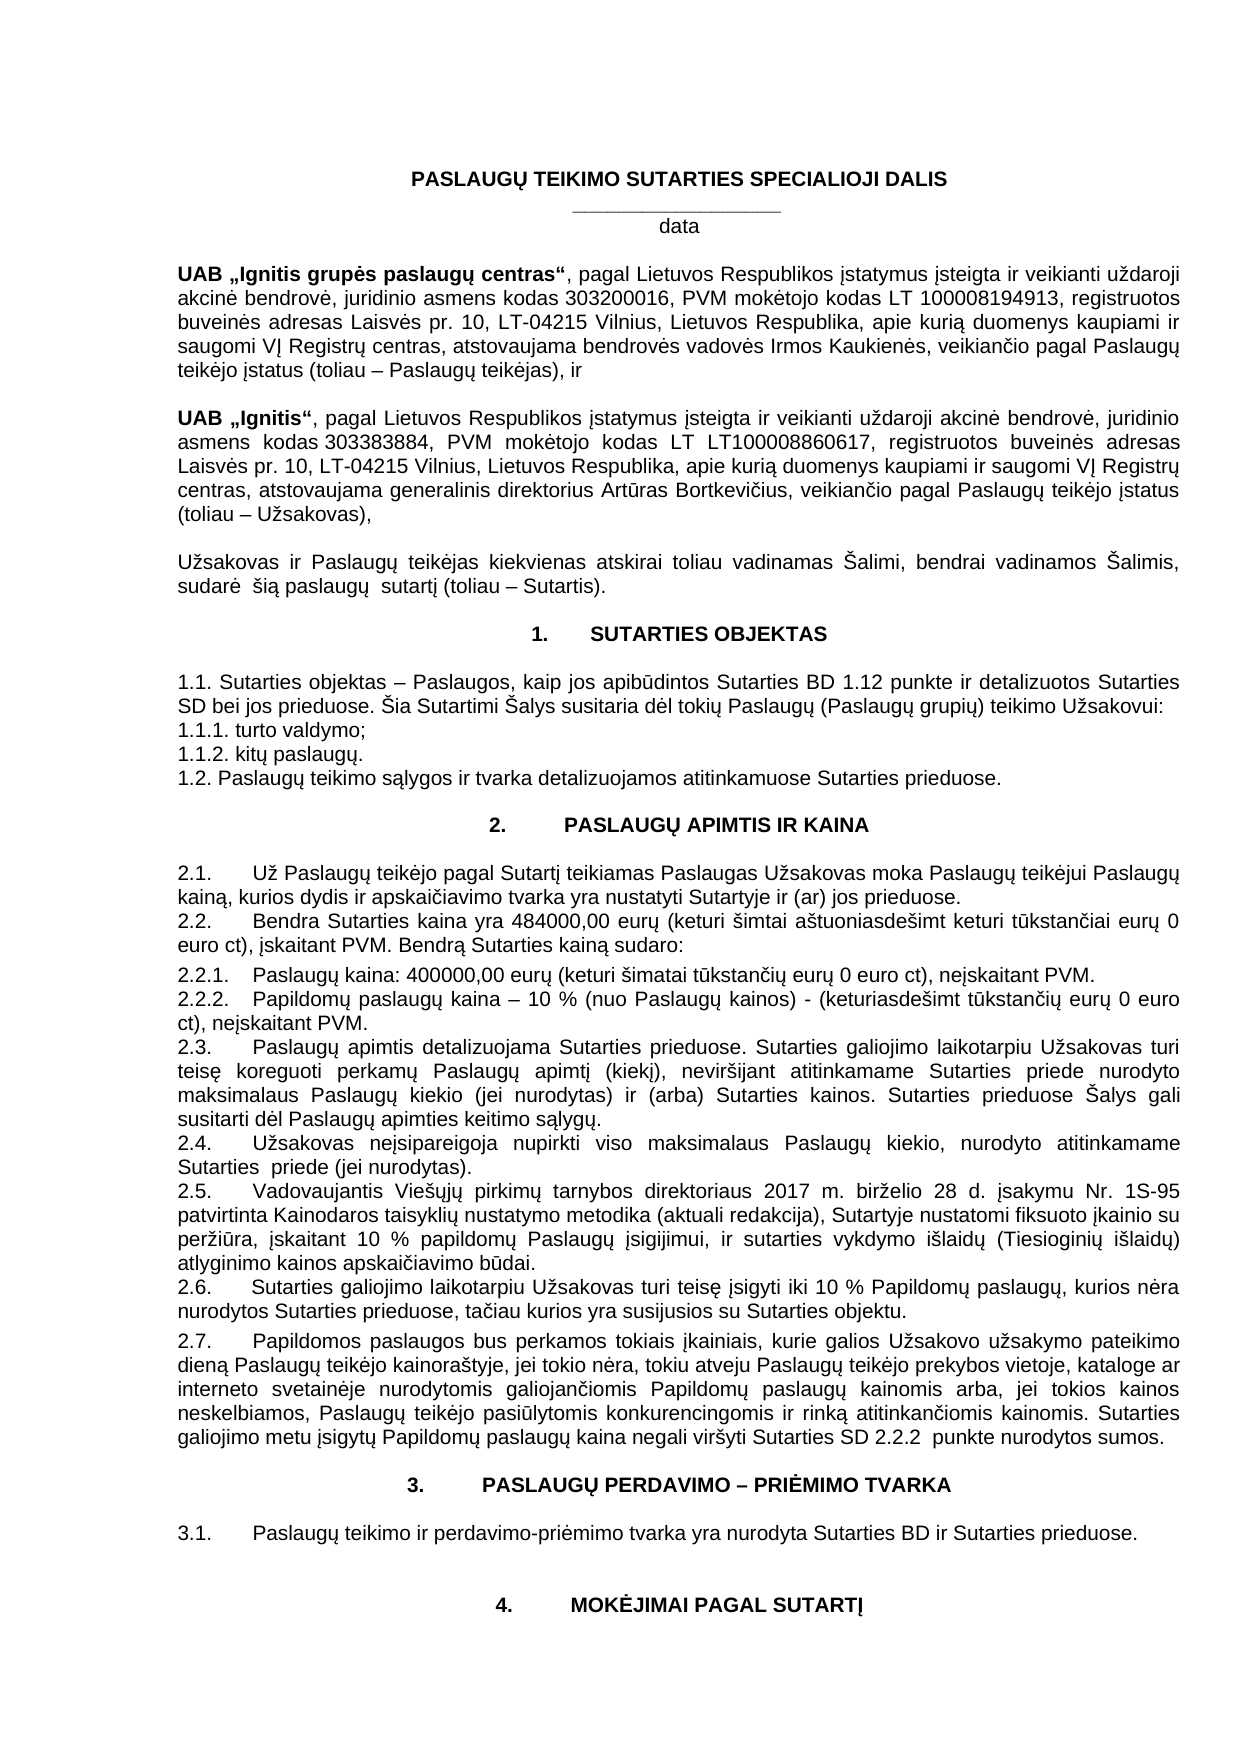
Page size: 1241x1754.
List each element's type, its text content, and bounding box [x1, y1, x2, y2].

list Sutarties galiojimo laikotarpiu Užsakovas turi teisę įsigyti iki 10 % Papildomų paslaugų, kurios nėra nurodytos Sutarties prieduose, tačiau kurios yra susijusios su Sutarties objektu. [177, 1275, 1181, 1323]
list PASLAUGŲ PERDAVIMO – PRIĖMIMO TVARKA [177, 1473, 1181, 1497]
list Papildomos paslaugos bus perkamos tokiais įkainiais, kurie galios Užsakovo užsakymo pateikimo dieną Paslaugų teikėjo kainoraštyje, jei tokio nėra, tokiu atveju Paslaugų teikėjo prekybos vietoje, kataloge ar interneto svetainėje nurodytomis galiojančiomis Papildomų paslaugų kainomis arba, jei tokios kainos neskelbiamos, Paslaugų teikėjo pasiūlytomis konkurencingomis ir rinką atitinkančiomis kainomis. Sutarties galiojimo metu įsigytų Papildomų paslaugų kaina negali viršyti Sutarties SD 2.2.2 punkte nurodytos sumos. [177, 1329, 1181, 1449]
list Užsakovas ir Paslaugų teikėjas kiekvienas atskirai toliau vadinamas Šalimi, bendrai vadinamos Šalimis, sudarė šią paslaugų sutartį (toliau – Sutartis). [177, 550, 1181, 598]
list Vadovaujantis Viešųjų pirkimų tarnybos direktoriaus 2017 m. birželio 28 d. įsakymu Nr. 1S-95 patvirtinta Kainodaros taisyklių nustatymo metodika (aktuali redakcija), Sutartyje nustatomi fiksuoto įkainio su peržiūra, įskaitant 10 % papildomų Paslaugų įsigijimui, ir sutarties vykdymo išlaidų (Tiesioginių išlaidų) atlyginimo kainos apskaičiavimo būdai. [177, 1179, 1181, 1275]
text UAB „Ignitis“, pagal Lietuvos Respublikos įstatymus įsteigta ir veikianti uždaroji akcinė bendrovė, juridinio asmens kodas 303383884, PVM mokėtojo kodas LT LT100008860617, registruotos buveinės adresas Laisvės pr. 10, LT-04215 Vilnius, Lietuvos Respublika, apie kurią duomenys kaupiami ir saugomi VĮ Registrų centras, atstovaujama generalinis direktorius Artūras Bortkevičius, veikiančio pagal Paslaugų teikėjo įstatus (toliau – Užsakovas), [177, 406, 1181, 526]
list Už Paslaugų teikėjo pagal Sutartį teikiamas Paslaugas Užsakovas moka Paslaugų teikėjui Paslaugų kainą, kurios dydis ir apskaičiavimo tvarka yra nustatyti Sutartyje ir (ar) jos prieduose. [177, 861, 1181, 909]
list Papildomų paslaugų kaina – 10 % (nuo Paslaugų kainos) - (keturiasdešimt tūkstančių eurų 0 euro ct), neįskaitant PVM. [177, 987, 1181, 1035]
text UAB „Ignitis grupės paslaugų centras“, pagal Lietuvos Respublikos įstatymus įsteigta ir veikianti uždaroji akcinė bendrovė, juridinio asmens kodas 303200016, PVM mokėtojo kodas LT 100008194913, registruotos buveinės adresas Laisvės pr. 10, LT-04215 Vilnius, Lietuvos Respublika, apie kurią duomenys kaupiami ir saugomi VĮ Registrų centras, atstovaujama bendrovės vadovės Irmos Kaukienės, veikiančio pagal Paslaugų teikėjo įstatus (toliau – Paslaugų teikėjas), ir [177, 262, 1181, 382]
text 1.2. Paslaugų teikimo sąlygos ir tvarka detalizuojamos atitinkamuose Sutarties prieduose. [177, 765, 1181, 789]
list SUTARTIES OBJEKTAS [177, 622, 1181, 646]
text 1.1.2. kitų paslaugų. [177, 741, 1181, 765]
list Bendra Sutarties kaina yra 484000,00 eurų (keturi šimtai aštuoniasdešimt keturi tūkstančiai eurų 0 euro ct), įskaitant PVM. Bendrą Sutarties kainą sudaro: [177, 909, 1181, 957]
list Paslaugų apimtis detalizuojama Sutarties prieduose. Sutarties galiojimo laikotarpiu Užsakovas turi teisę koreguoti perkamų Paslaugų apimtį (kiekį), neviršijant atitinkamame Sutarties priede nurodyto maksimalaus Paslaugų kiekio (jei nurodytas) ir (arba) Sutarties kainos. Sutarties prieduose Šalys gali susitarti dėl Paslaugų apimties keitimo sąlygų. [177, 1035, 1181, 1131]
text PASLAUGŲ TEIKIMO SUTARTIES SPECIALIOJI DALIS [177, 166, 1181, 190]
list MOKĖJIMAI PAGAL SUTARTĮ [177, 1593, 1181, 1617]
list PASLAUGŲ APIMTIS IR KAINA [177, 813, 1181, 837]
text __________________ [177, 190, 1181, 214]
text data [177, 214, 1181, 238]
text 1.1. Sutarties objektas – Paslaugos, kaip jos apibūdintos Sutarties BD 1.12 punkte ir detalizuotos Sutarties SD bei jos prieduose. Šia Sutartimi Šalys susitaria dėl tokių Paslaugų (Paslaugų grupių) teikimo Užsakovui: [177, 669, 1181, 717]
list Paslaugų teikimo ir perdavimo-priėmimo tvarka yra nurodyta Sutarties BD ir Sutarties prieduose. [177, 1521, 1181, 1545]
text 1.1.1. turto valdymo; [177, 717, 1181, 741]
list Užsakovas neįsipareigoja nupirkti viso maksimalaus Paslaugų kiekio, nurodyto atitinkamame Sutarties priede (jei nurodytas). [177, 1131, 1181, 1179]
list Paslaugų kaina: 400000,00 eurų (keturi šimatai tūkstančių eurų 0 euro ct), neįskaitant PVM. [177, 963, 1181, 987]
